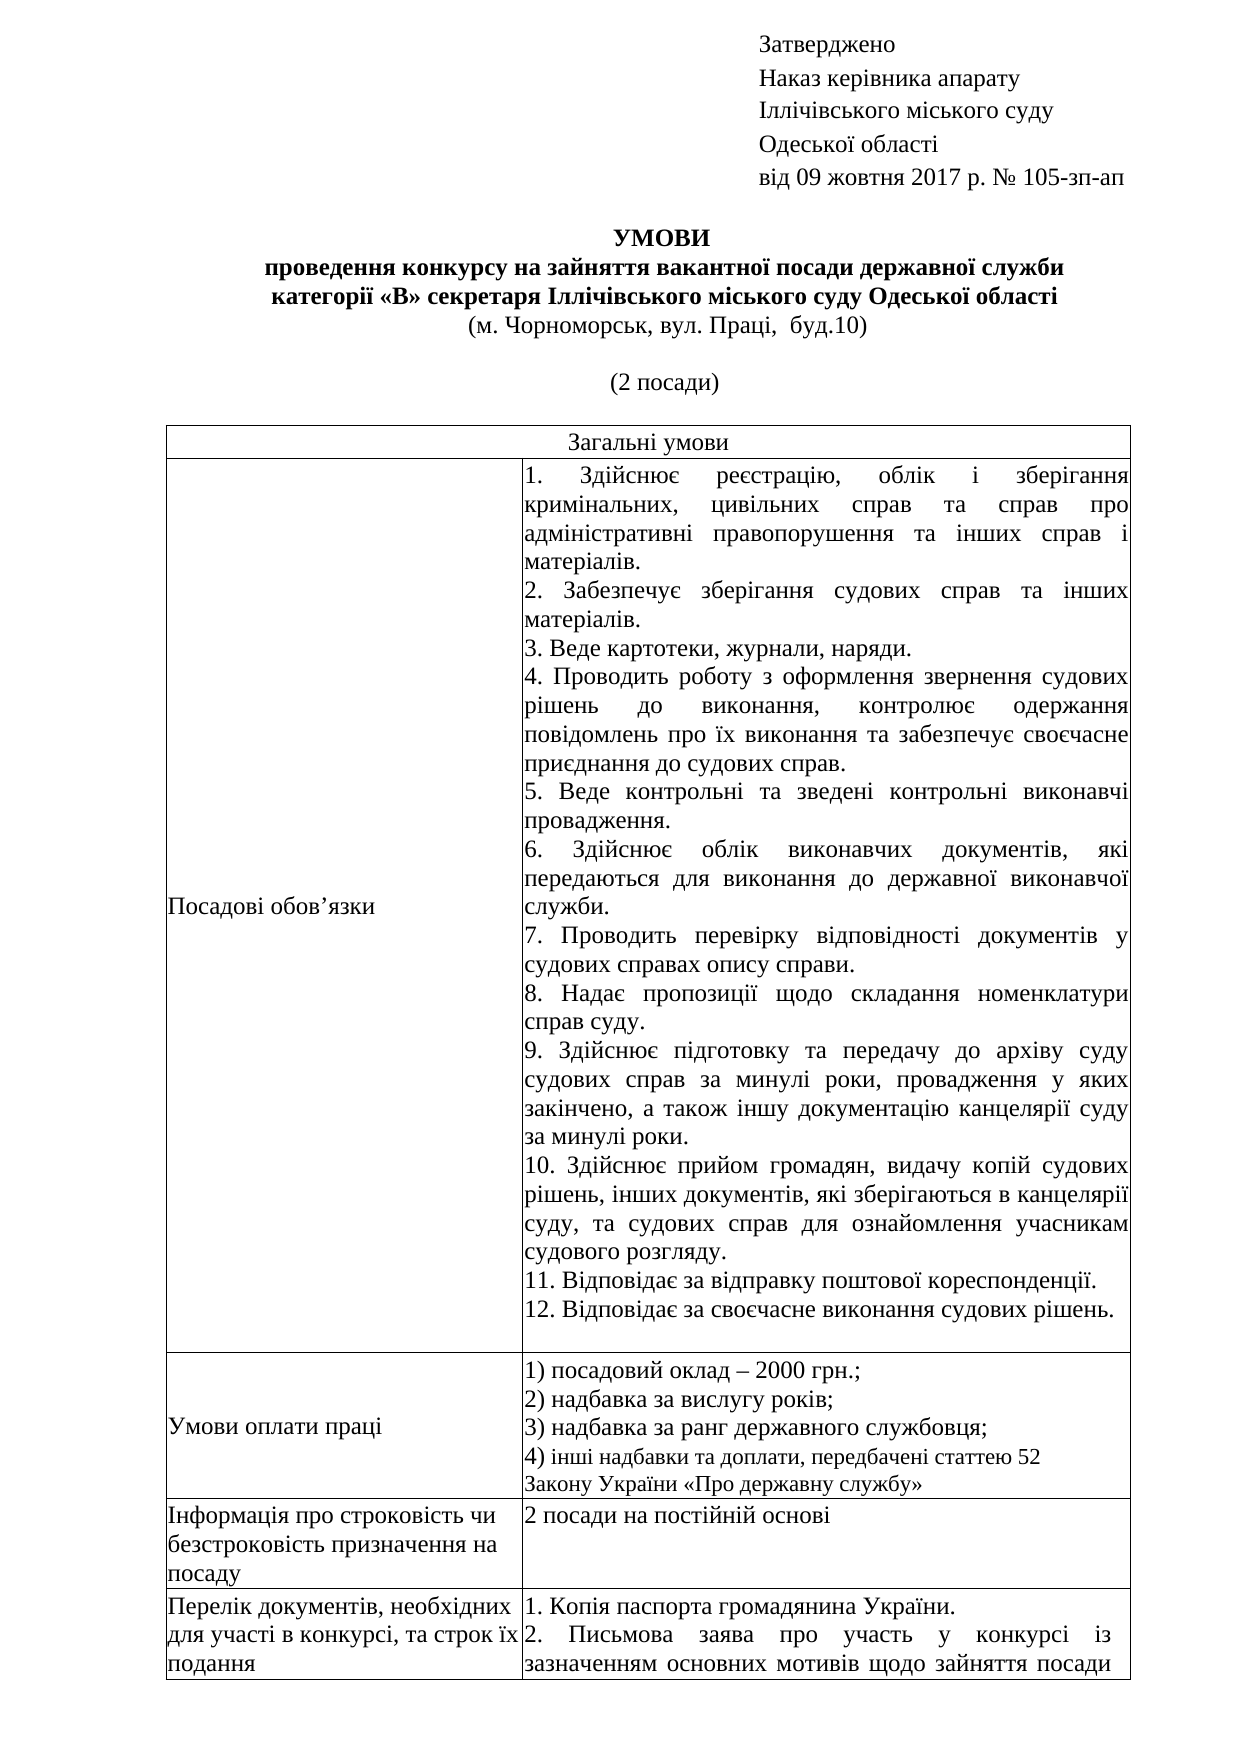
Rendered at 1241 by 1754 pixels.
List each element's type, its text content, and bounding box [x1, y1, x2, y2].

text Іллічівського міського суду [758, 96, 1152, 124]
text від 09 жовтня 2017 р. № 105-зп-ап [758, 162, 1152, 190]
table_header Загальні умови [167, 426, 1130, 458]
table_cell Інформація про строковість чи безстроковість призначення на посаду [167, 1499, 522, 1588]
text (2 посади) [177, 367, 1152, 396]
text (м. Чорноморськ, вул. Праці, буд.10) [177, 310, 1152, 338]
table_cell Посадові обов’язки [167, 459, 522, 1352]
text категорії «В» секретаря Іллічівського міського суду Одеської області [177, 281, 1152, 310]
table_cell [167, 1589, 522, 1679]
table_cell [523, 1589, 1130, 1679]
text Наказ керівника апарату [758, 63, 1152, 91]
table_cell 1. Здійснює реєстрацію, облік і зберігання кримінальних, цивільних справ та справ про адміністративні правопорушення та інших справ і матеріалів. 2. Забезпечує зберігання судових справ та інших матеріалів. 3. Веде картотеки, журнали, наряди. 4. Проводить роботу з оформлення звернення судових рішень до виконання, контролює одержання повідомлень про їх виконання та забезпечує своєчасне приєднання до судових справ. 5. Веде контрольні та зведені контрольні виконавчі провадження. 6. Здійснює облік виконавчих документів, які передаються для виконання до державної виконавчої служби. 7. Проводить перевірку відповідності документів у судових справах опису справи. 8. Надає пропозиції щодо складання номенклатури справ суду. 9. Здійснює підготовку та передачу до архіву суду судових справ за минулі роки, провадження у яких закінчено, а також іншу документацію канцелярії суду за минулі роки. 10. Здійснює прийом громадян, видачу копій судових рішень, інших документів, які зберігаються в канцелярії суду, та судових справ для ознайомлення учасникам судового розгляду. 11. Відповідає за відправку поштової кореспонденції. 12. Відповідає за своєчасне виконання судових рішень. [523, 459, 1130, 1352]
table_cell Умови оплати праці [167, 1353, 522, 1498]
text Затверджено [758, 29, 1152, 58]
text УМОВИ проведення конкурсу на зайняття вакантної посади державної служби [177, 223, 1152, 281]
text Одеської області [758, 129, 1152, 157]
table_cell 2 посади на постійній основі [523, 1499, 1130, 1588]
table_cell 1) посадовий оклад – 2000 грн.; 2) надбавка за вислугу років; 3) надбавка за ранг державного службовця; 4) інші надбавки та доплати, передбачені статтею 52 Закону України «Про державну службу» [523, 1353, 1130, 1498]
